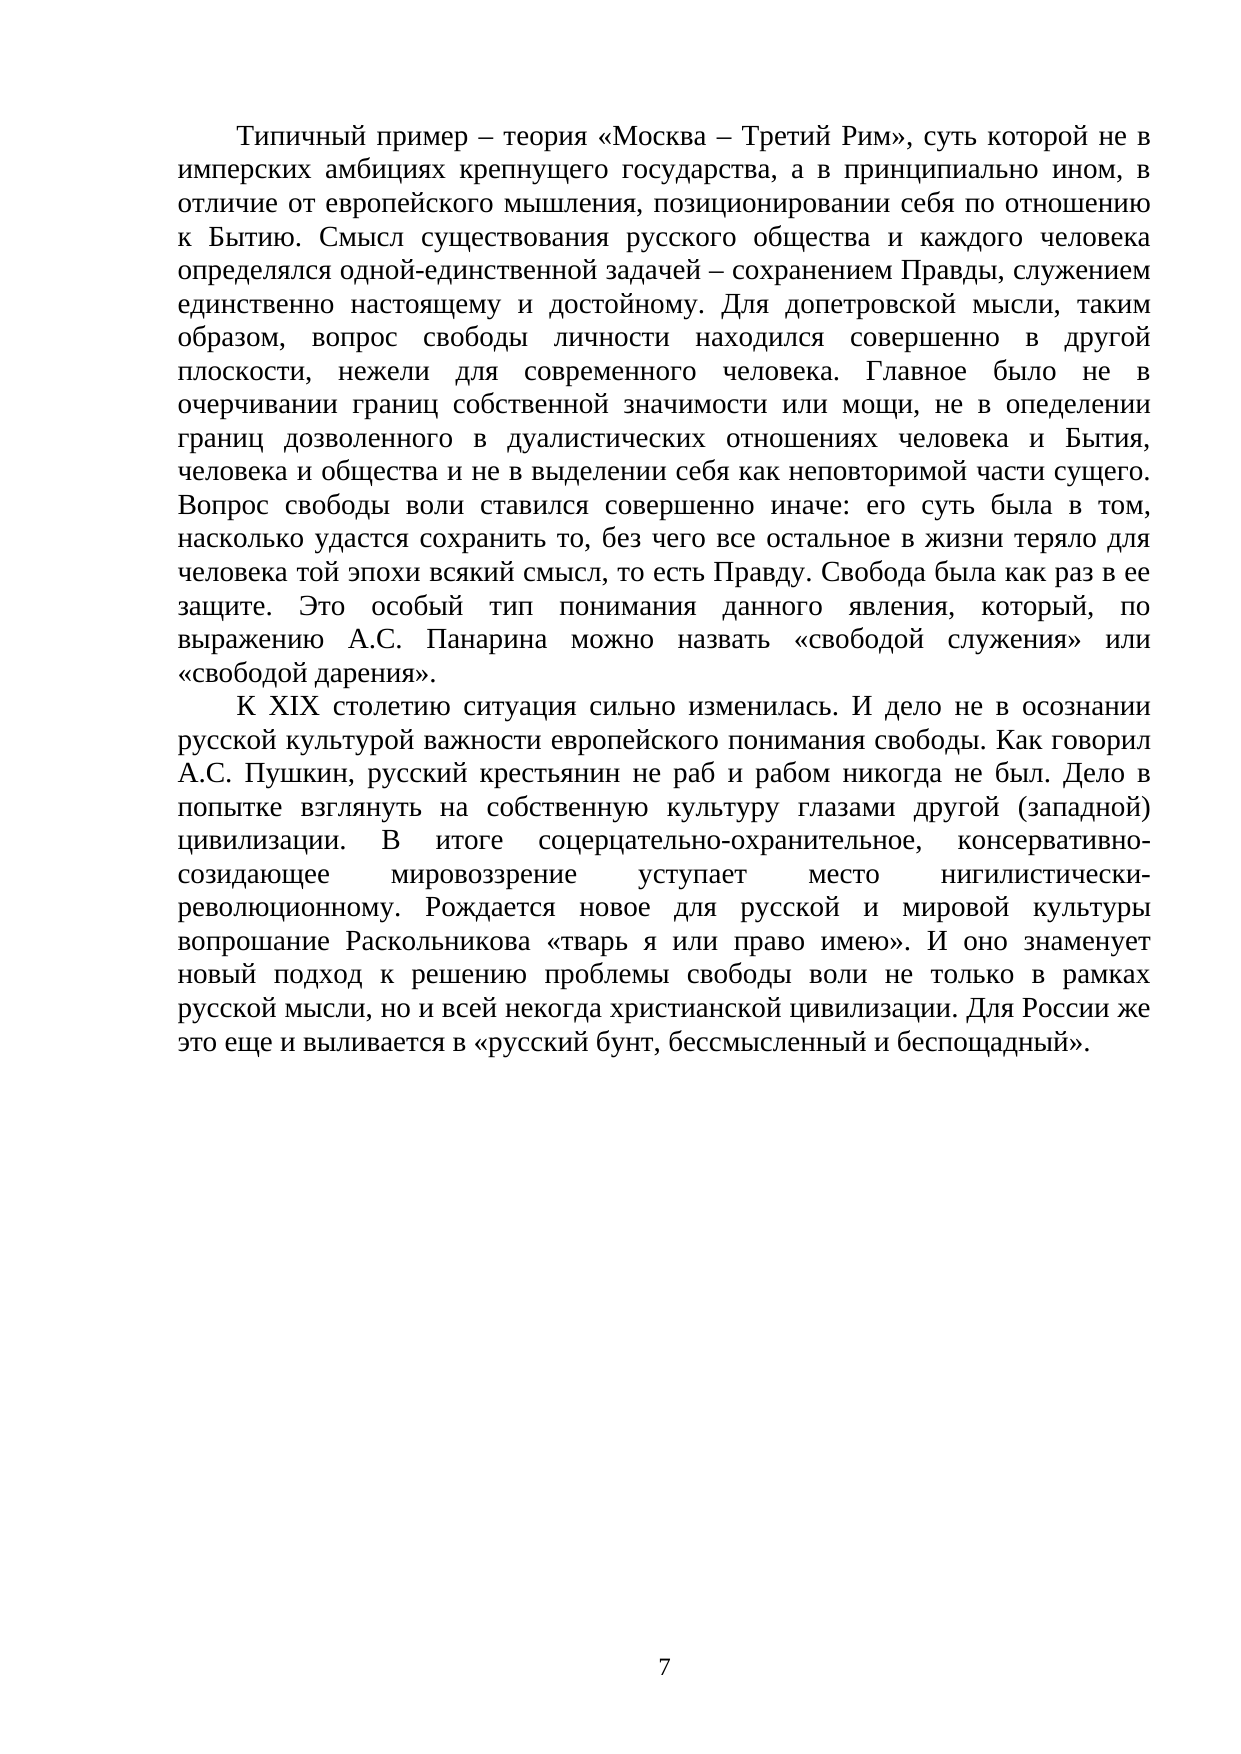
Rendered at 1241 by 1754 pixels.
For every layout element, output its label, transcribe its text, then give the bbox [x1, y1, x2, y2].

text К XIX столетию ситуация сильно изменилась. И дело не в осознании русской культурой важности европейского понимания свободы. Как говорил А.С. Пушкин, русский крестьянин не раб и рабом никогда не был. Дело в попытке взглянуть на собственную культуру глазами другой (западной) цивилизации. В итоге соцерцательно-охранительное, консервативно-созидающее мировоззрение уступает место нигилистически-революционному. Рождается новое для русской и мировой культуры вопрошание Раскольникова «тварь я или право имею». И оно знаменует новый подход к решению проблемы свободы воли не только в рамках русской мысли, но и всей некогда христианской цивилизации. Для России же это еще и выливается в «русский бунт, бессмысленный и беспощадный». [177, 688, 1152, 1057]
text Типичный пример – теория «Москва – Третий Рим», суть которой не в имперских амбициях крепнущего государства, а в принципиально ином, в отличие от европейского мышления, позиционировании себя по отношению к Бытию. Смысл существования русского общества и каждого человека определялся одной-единственной задачей – сохранением Правды, служением единственно настоящему и достойному. Для допетровской мысли, таким образом, вопрос свободы личности находился совершенно в другой плоскости, нежели для современного человека. Главное было не в очерчивании границ собственной значимости или мощи, не в опеделении границ дозволенного в дуалистических отношениях человека и Бытия, человека и общества и не в выделении себя как неповторимой части сущего. Вопрос свободы воли ставился совершенно иначе: его суть была в том, насколько удастся сохранить то, без чего все остальное в жизни теряло для человека той эпохи всякий смысл, то есть Правду. Свобода была как раз в ее защите. Это особый тип понимания данного явления, который, по выражению А.С. Панарина можно назвать «свободой служения» или «свободой дарения». [177, 118, 1152, 688]
